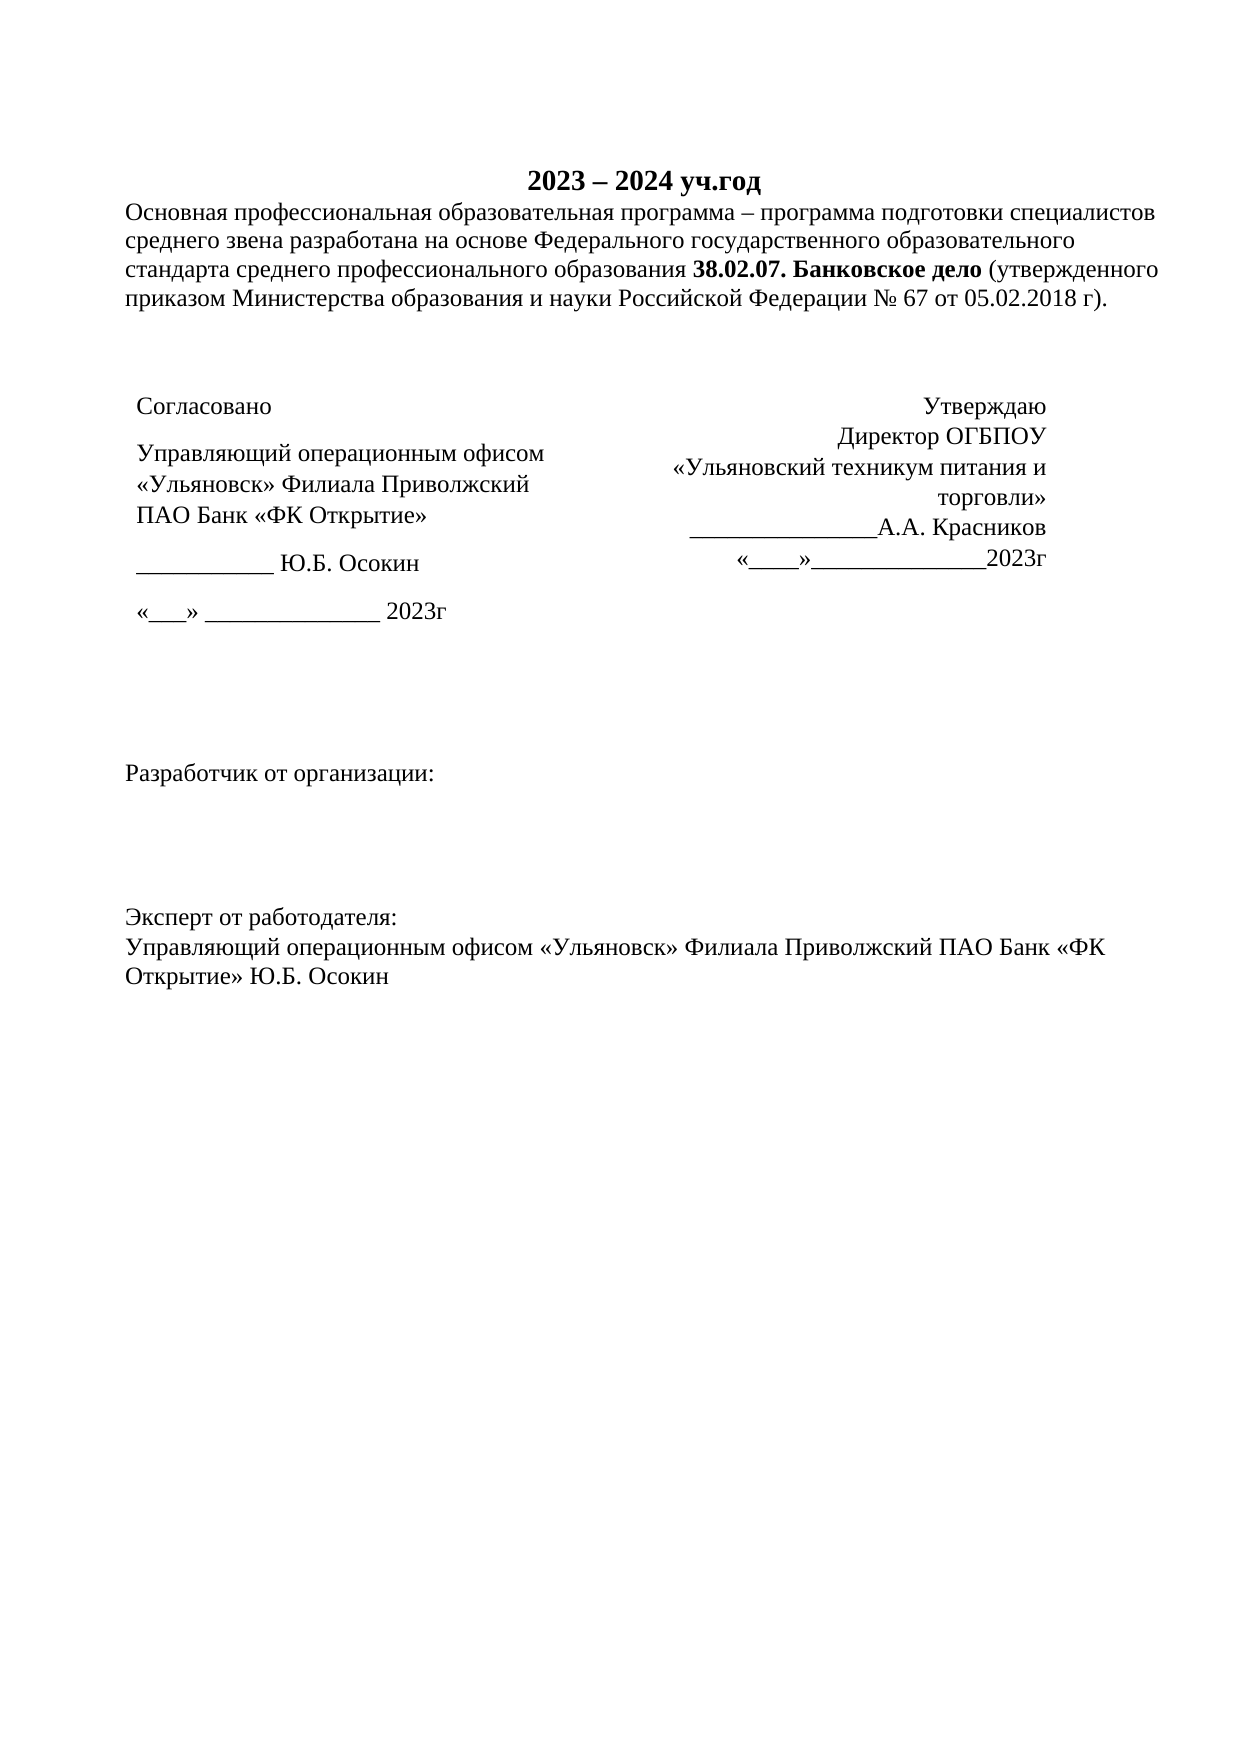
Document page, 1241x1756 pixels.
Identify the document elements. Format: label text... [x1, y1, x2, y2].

text Эксперт от работодателя: [125, 902, 1163, 931]
text 2023 – 2024 уч.год [125, 163, 1163, 197]
table_header Согласовано Управляющий операционным офисом «Ульяновск» Филиала Приволжский ПАО Банк «ФК Открытие» ___________ Ю.Б. Осокин «___» ______________ 2023г [125, 391, 573, 643]
table_header Утверждаю Директор ОГБПОУ «Ульяновский техникум питания и торговли» _______________А.А. Красников «____»______________2023г [573, 391, 1058, 643]
text Разработчик от организации: [125, 758, 1163, 787]
text Основная профессиональная образовательная программа – программа подготовки специалистов среднего звена разработана на основе Федерального государственного образовательного стандарта среднего профессионального образования 38.02.07. Банковское дело (утвержденного приказом Министерства образования и науки Российской Федерации № 67 от 05.02.2018 г). [125, 197, 1163, 312]
text Управляющий операционным офисом «Ульяновск» Филиала Приволжский ПАО Банк «ФК Открытие» Ю.Б. Осокин [389, 932, 1163, 990]
